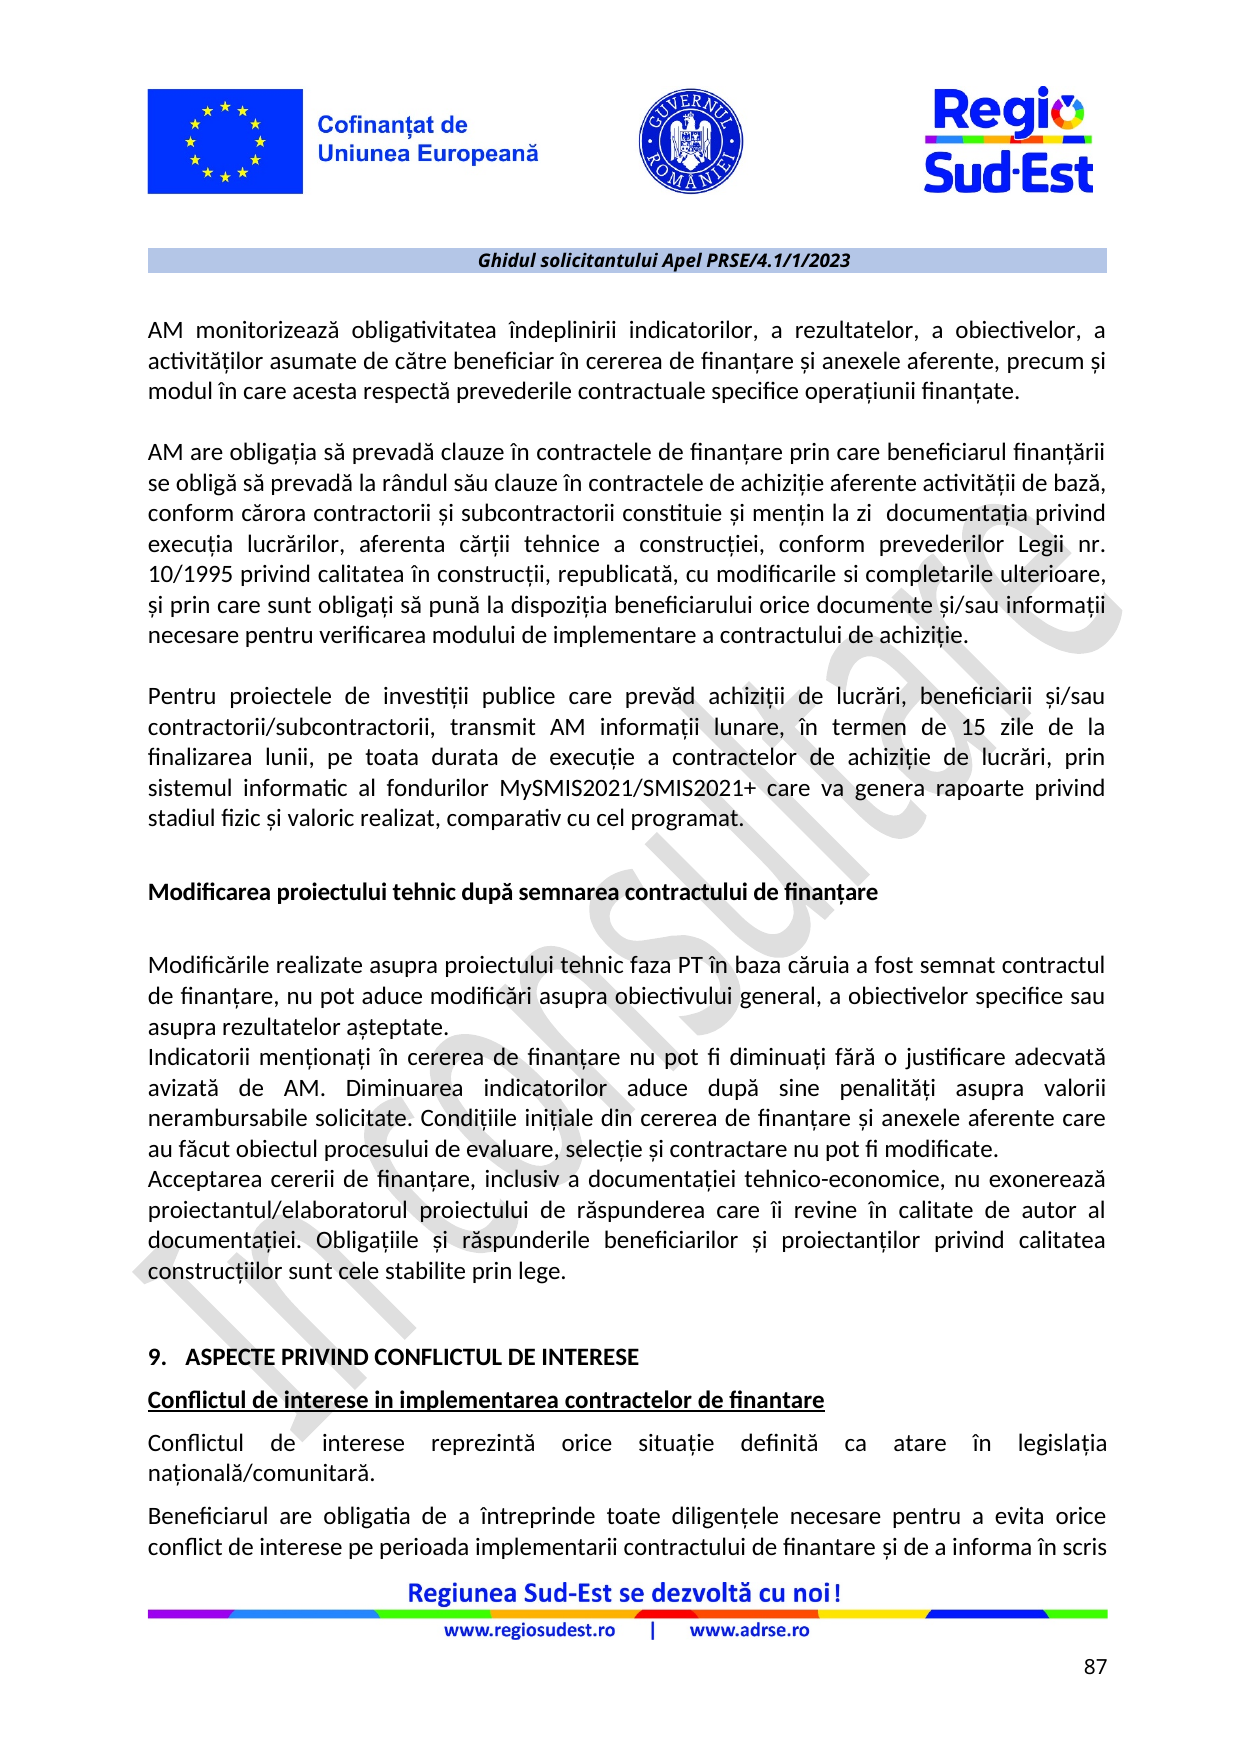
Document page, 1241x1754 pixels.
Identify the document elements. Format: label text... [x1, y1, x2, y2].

text Conflictul de interese reprezintă orice situaţie definită ca atare în legislaţia naţională/comunitară. [148, 1427, 1107, 1488]
text Conflictul de interese in implementarea contractelor de finantare [148, 1384, 1107, 1414]
subtitle ASPECTE PRIVIND CONFLICTUL DE INTERESE [148, 1341, 1107, 1371]
text AM monitorizează obligativitatea îndeplinirii indicatorilor, a rezultatelor, a obiectivelor, a activităților asumate de către beneficiar în cererea de finanțare și anexele aferente, precum și modul în care acesta respectă prevederile contractuale specifice operațiunii finanțate. [148, 314, 1107, 406]
text Modificarea proiectului tehnic după semnarea contractului de finanțare [148, 876, 1102, 907]
text Acceptarea cererii de finanțare, inclusiv a documentației tehnico-economice, nu exonerează proiectantul/elaboratorul proiectului de răspunderea care îi revine în calitate de autor al documentației. Obligațiile și răspunderile beneficiarilor și proiectanților privind calitatea construcțiilor sunt cele stabilite prin lege. [148, 1163, 1107, 1285]
picture [147, 1582, 1108, 1640]
text Modificările realizate asupra proiectului tehnic faza PT în baza căruia a fost semnat contractul de finanțare, nu pot aduce modificări asupra obiectivului general, a obiectivelor specifice sau asupra rezultatelor așteptate. [148, 950, 1107, 1041]
text AM are obligația să prevadă clauze în contractele de finanțare prin care beneficiarul finanțării se obligă să prevadă la rândul său clauze în contractele de achiziție aferente activității de bază, conform cărora contractorii și subcontractorii constituie și mențin la zi documentația privind execuţia lucrărilor, aferenta cărții tehnice a construcției, conform prevederilor Legii nr. 10/1995 privind calitatea în construcţii, republicată, cu modificarile si completarile ulterioare, și prin care sunt obligați să pună la dispoziția beneficiarului orice documente și/sau informații necesare pentru verificarea modului de implementare a contractului de achiziție. [148, 436, 1107, 650]
picture [147, 86, 1093, 195]
text Indicatorii menționați în cererea de finanțare nu pot fi diminuați fără o justificare adecvată avizată de AM. Diminuarea indicatorilor aduce după sine penalități asupra valorii nerambursabile solicitate. Condițiile inițiale din cererea de finanțare și anexele aferente care au făcut obiectul procesului de evaluare, selecție și contractare nu pot fi modificate. [148, 1041, 1107, 1163]
text Pentru proiectele de investiții publice care prevăd achiziții de lucrări, beneficiarii și/sau contractorii/subcontractorii, transmit AM informații lunare, în termen de 15 zile de la finalizarea lunii, pe toata durata de execuție a contractelor de achiziție de lucrări, prin sistemul informatic al fondurilor MySMIS2021/SMIS2021+ care va genera rapoarte privind stadiul fizic și valoric realizat, comparativ cu cel programat. [148, 681, 1107, 833]
